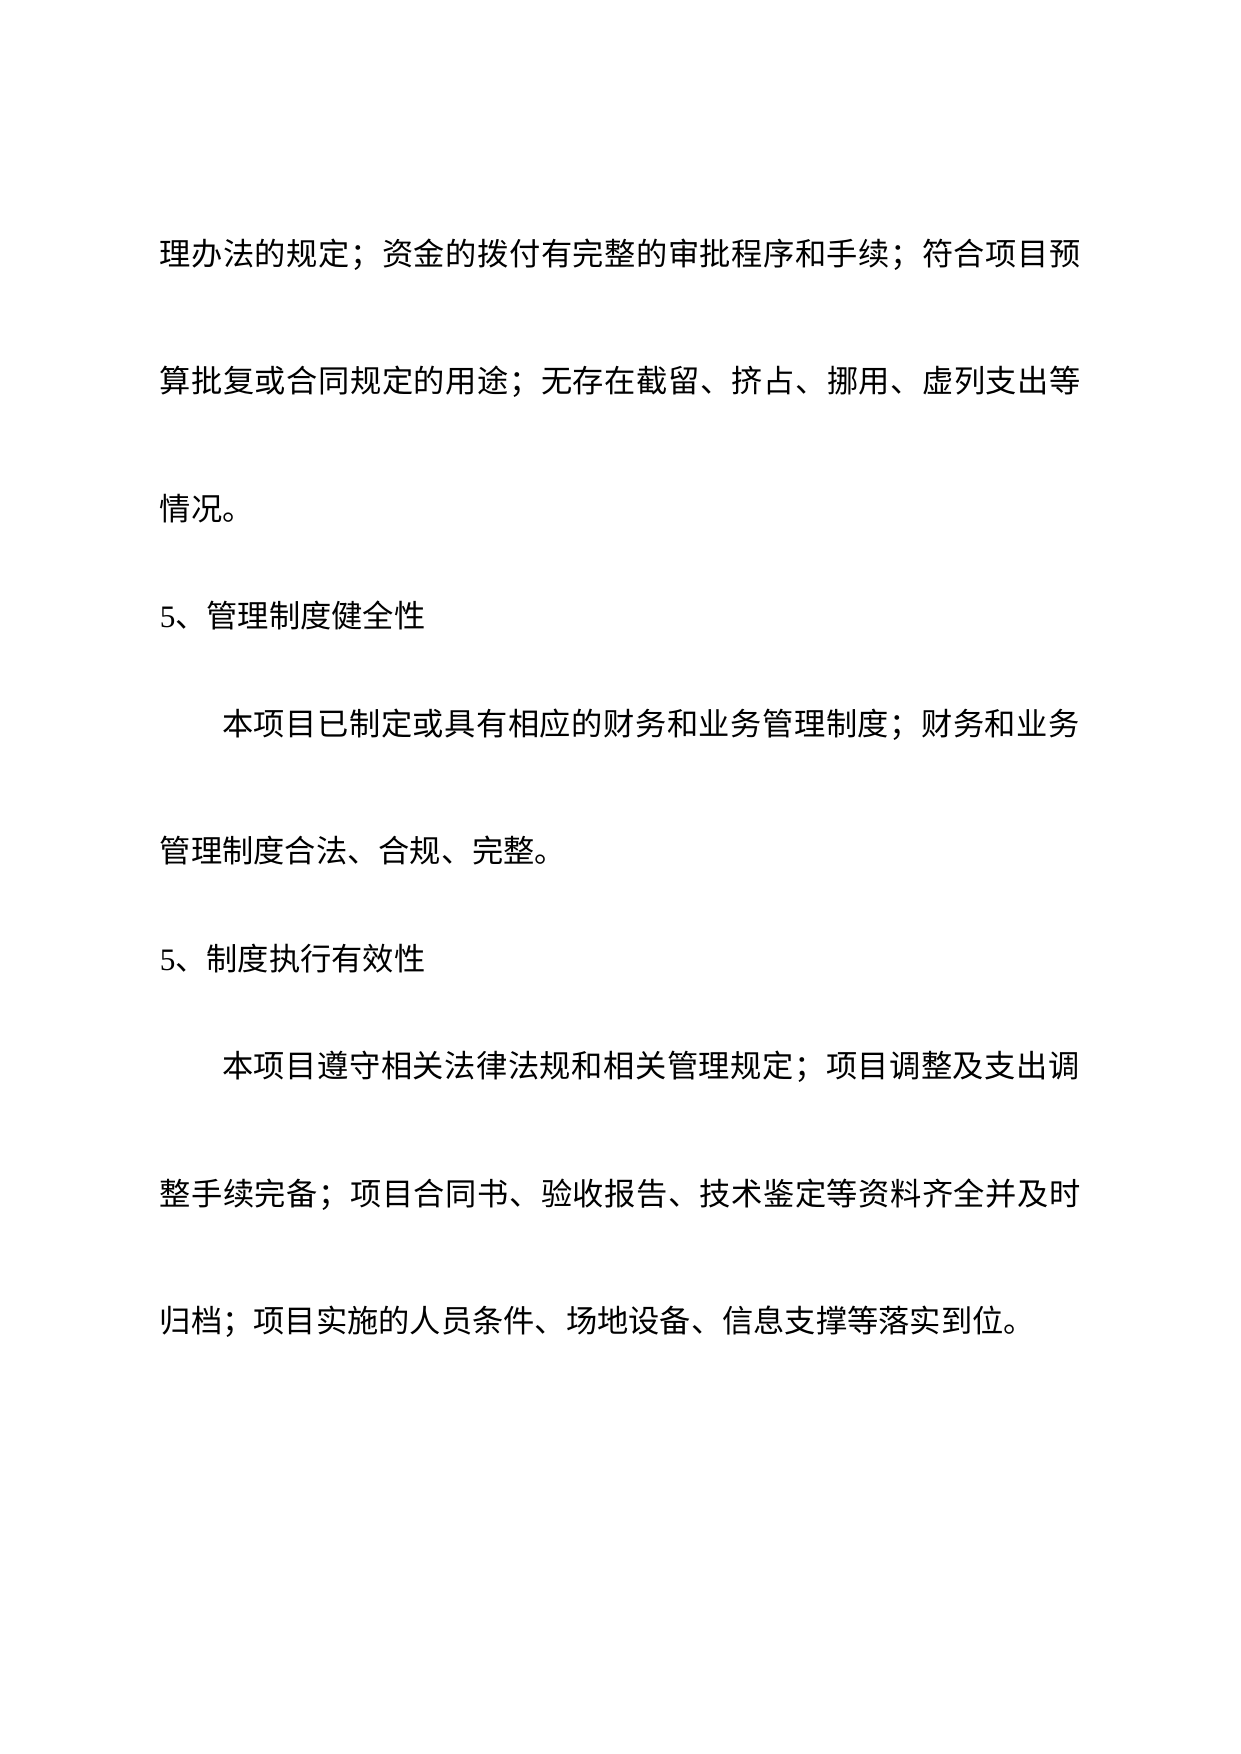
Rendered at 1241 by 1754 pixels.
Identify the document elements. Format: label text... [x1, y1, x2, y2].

text 5、制度执行有效性 [159, 914, 1081, 999]
text 本项目遵守相关法律法规和相关管理规定；项目调整及支出调整手续完备；项目合同书、验收报告、技术鉴定等资料齐全并及时归档；项目实施的人员条件、场地设备、信息支撑等落实到位。 [159, 1022, 1081, 1362]
list 本项目已制定或具有相应的财务和业务管理制度；财务和业务管理制度合法、合规、完整。 [159, 679, 1081, 891]
list 管理制度健全性 [159, 571, 1081, 656]
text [159, 209, 1081, 549]
